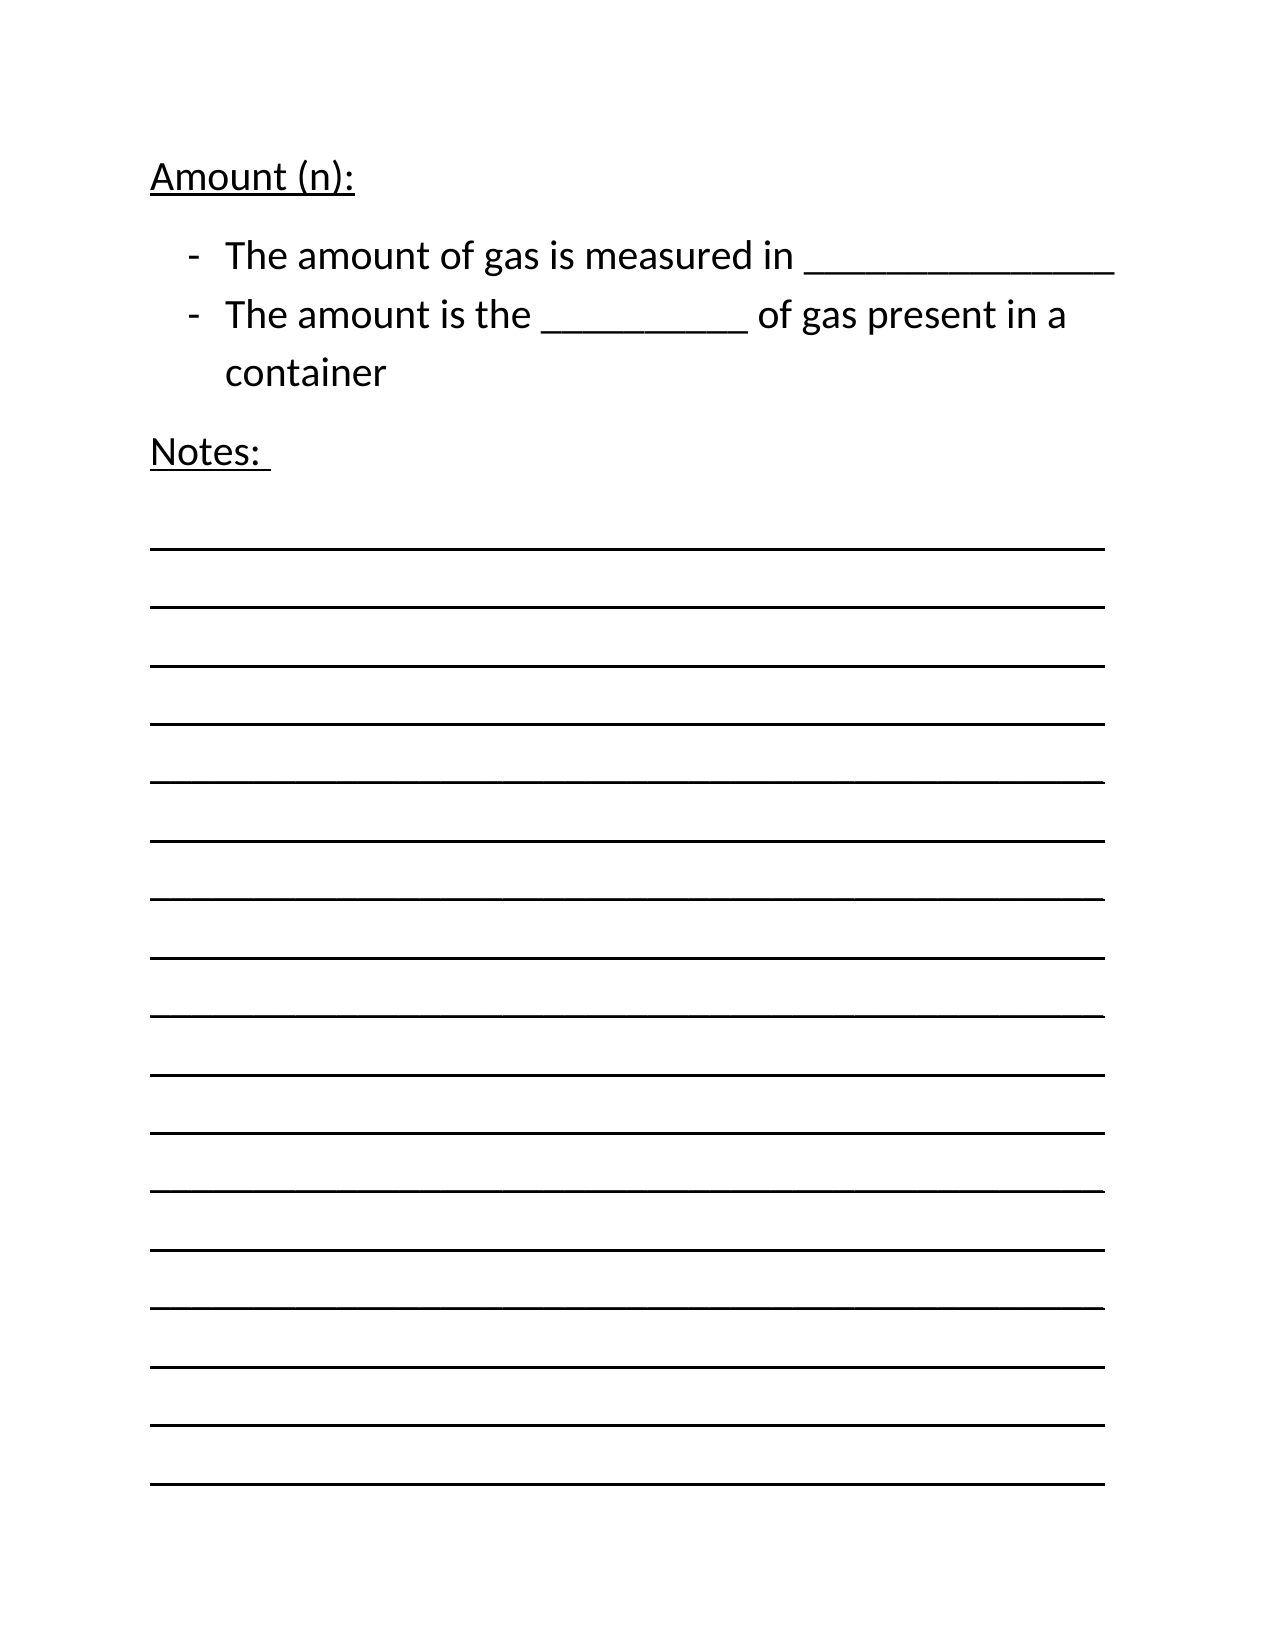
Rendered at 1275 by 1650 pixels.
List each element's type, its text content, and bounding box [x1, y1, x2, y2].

list The amount is the __________ of gas present in a container [187, 288, 1125, 397]
list The amount of gas is measured in _______________ [187, 229, 1125, 280]
text Notes: [150, 425, 1125, 476]
text ______________________________________________________________________________________________________________________________________________________________________________________________________________________________________________________________________________________________________________________________________________________________________________________________________________________________________________________________________________________________________________________________________________________________________________________________________________________________________________________________________________________________________________________________________________________________________________________________________________ [150, 505, 1125, 1491]
text Amount (n): [150, 150, 1125, 201]
